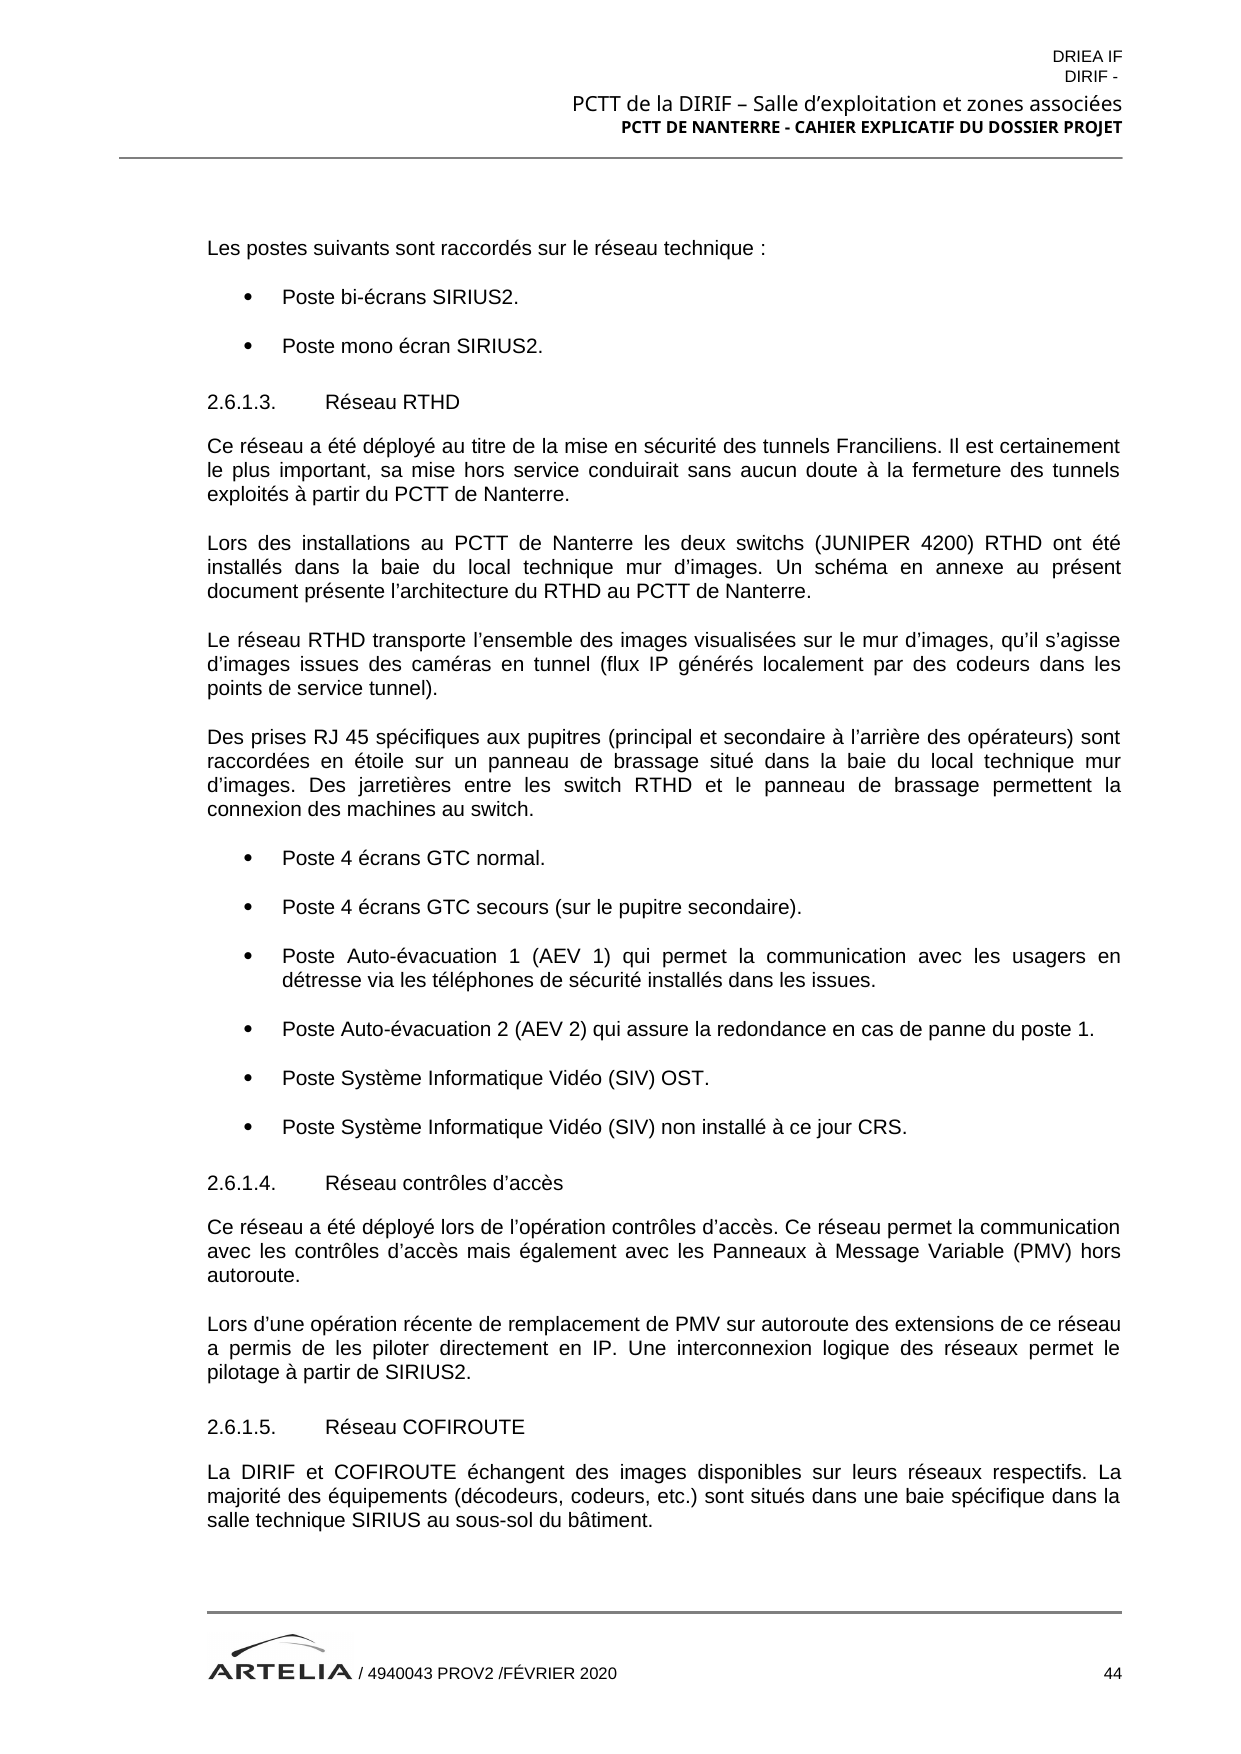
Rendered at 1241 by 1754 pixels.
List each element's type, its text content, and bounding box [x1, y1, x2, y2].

list Poste 4 écrans GTC normal. [244, 846, 1122, 870]
text Lors d’une opération récente de remplacement de PMV sur autoroute des extensions de ce réseau a permis de les piloter directement en IP. Une interconnexion logique des réseaux permet le pilotage à partir de SIRIUS2. [207, 1312, 1122, 1384]
text Les postes suivants sont raccordés sur le réseau technique : [207, 236, 1122, 260]
list Poste Auto-évacuation 1 (AEV 1) qui permet la communication avec les usagers en détresse via les téléphones de sécurité installés dans les issues. [244, 944, 1122, 992]
text Des prises RJ 45 spécifiques aux pupitres (principal et secondaire à l’arrière des opérateurs) sont raccordées en étoile sur un panneau de brassage situé dans la baie du local technique mur d’images. Des jarretières entre les switch RTHD et le panneau de brassage permettent la connexion des machines au switch. [207, 725, 1122, 821]
subtitle Réseau RTHD [207, 389, 1122, 413]
list Poste 4 écrans GTC secours (sur le pupitre secondaire). [244, 895, 1122, 919]
subtitle Réseau COFIROUTE [207, 1415, 1122, 1439]
text La DIRIF et COFIROUTE échangent des images disponibles sur leurs réseaux respectifs. La majorité des équipements (décodeurs, codeurs, etc.) sont situés dans une baie spécifique dans la salle technique SIRIUS au sous-sol du bâtiment. [207, 1460, 1122, 1532]
list Poste Auto-évacuation 2 (AEV 2) qui assure la redondance en cas de panne du poste 1. [244, 1017, 1122, 1041]
text Lors des installations au PCTT de Nanterre les deux switchs (JUNIPER 4200) RTHD ont été installés dans la baie du local technique mur d’images. Un schéma en annexe au présent document présente l’architecture du RTHD au PCTT de Nanterre. [207, 531, 1122, 603]
list Poste Système Informatique Vidéo (SIV) OST. [244, 1066, 1122, 1090]
list Poste bi-écrans SIRIUS2. [244, 285, 1122, 309]
text Le réseau RTHD transporte l’ensemble des images visualisées sur le mur d’images, qu’il s’agisse d’images issues des caméras en tunnel (flux IP générés localement par des codeurs dans les points de service tunnel). [207, 628, 1122, 700]
list Poste mono écran SIRIUS2. [244, 334, 1122, 358]
subtitle Réseau contrôles d’accès [207, 1170, 1122, 1194]
text Ce réseau a été déployé lors de l’opération contrôles d’accès. Ce réseau permet la communication avec les contrôles d’accès mais également avec les Panneaux à Message Variable (PMV) hors autoroute. [207, 1215, 1122, 1287]
text Ce réseau a été déployé au titre de la mise en sécurité des tunnels Franciliens. Il est certainement le plus important, sa mise hors service conduirait sans aucun doute à la fermeture des tunnels exploités à partir du PCTT de Nanterre. [207, 434, 1122, 506]
list Poste Système Informatique Vidéo (SIV) non installé à ce jour CRS. [244, 1115, 1122, 1139]
